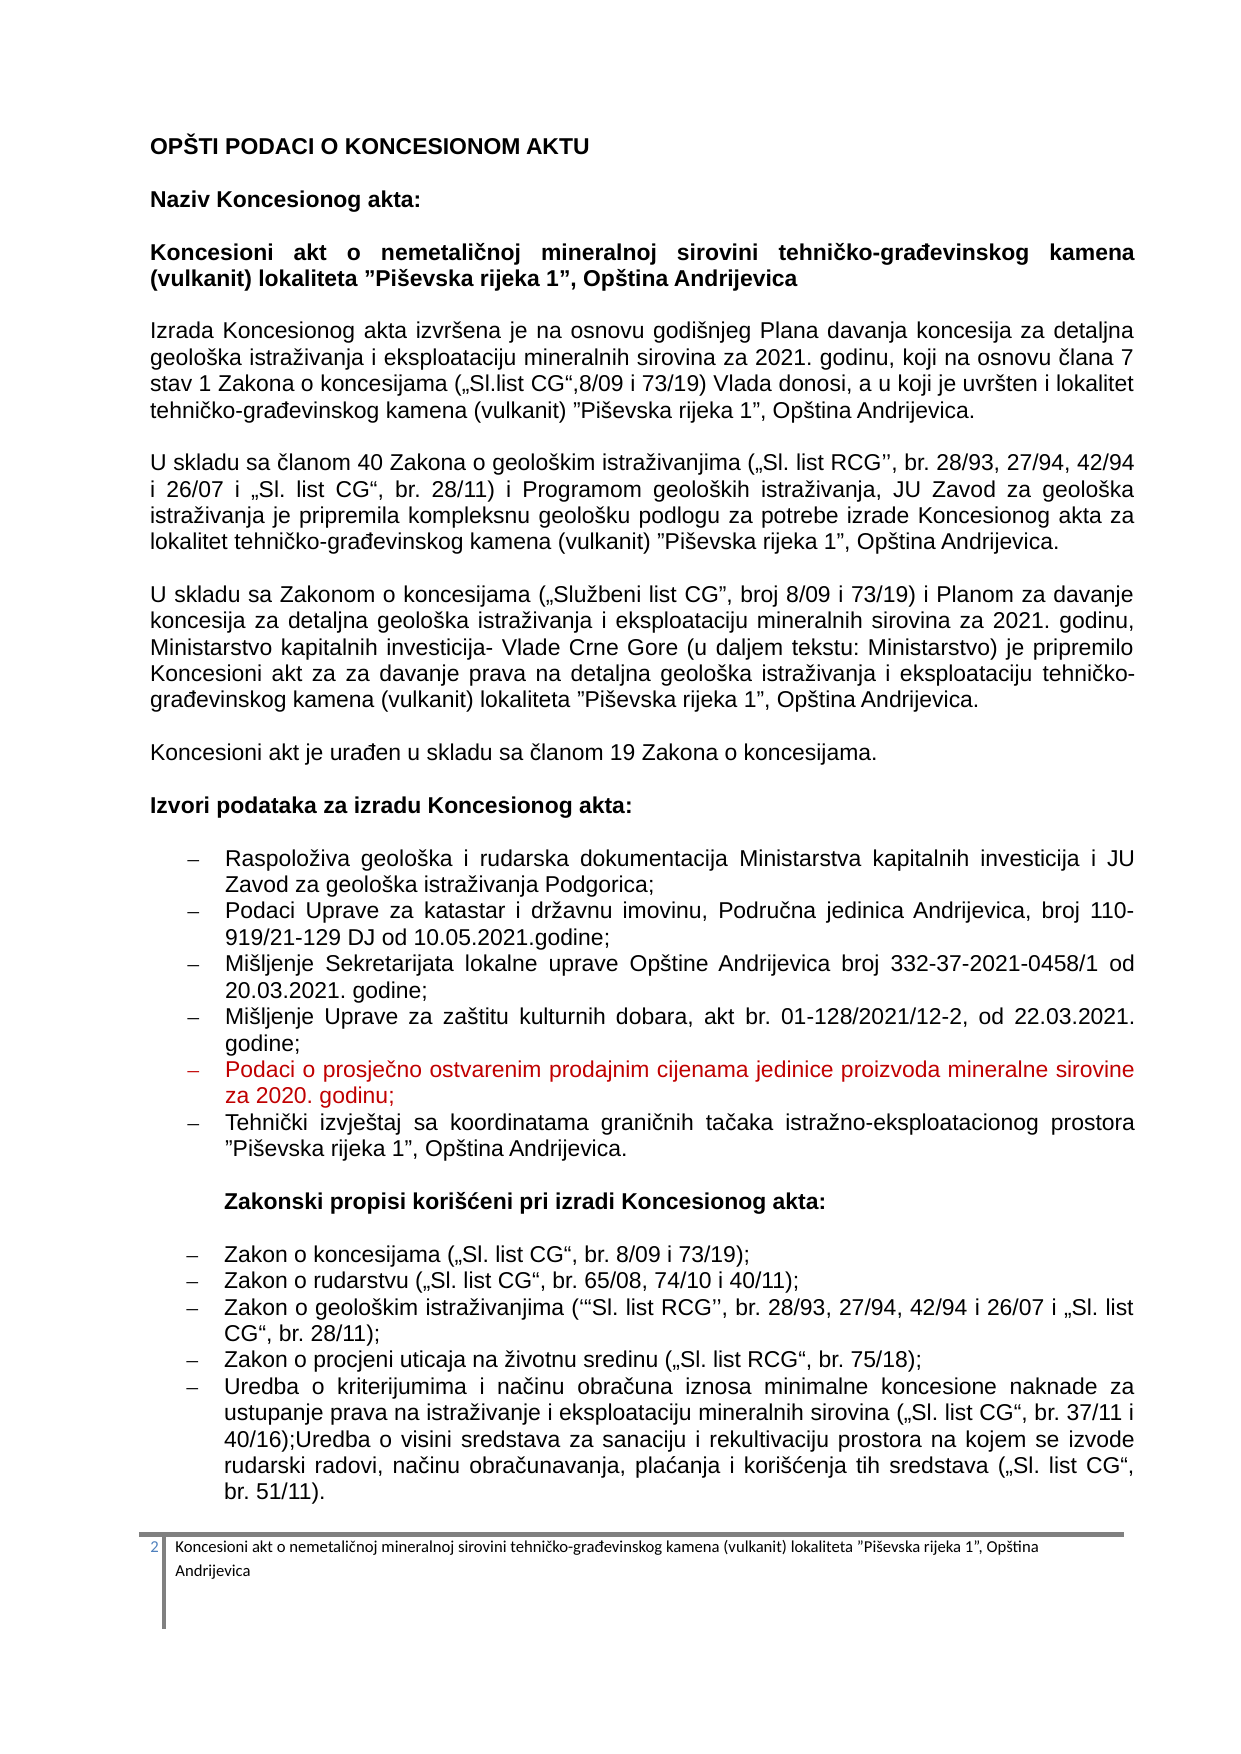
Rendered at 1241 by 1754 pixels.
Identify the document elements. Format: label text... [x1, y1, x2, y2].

text Izvori podataka za izradu Koncesionog akta: [150, 792, 1135, 818]
text OPŠTI PODACI O KONCESIONOM AKTU [150, 133, 1135, 159]
text Koncesioni akt o nemetaličnoj mineralnoj sirovini tehničko-građevinskog kamena (vulkanit) lokaliteta ”Piševska rijeka 1”, Opština Andrijevica [150, 238, 1135, 291]
text Izrada Koncesionog akta izvršena je na osnovu godišnjeg Plana davanja koncesija za detaljna geološka istraživanja i eksploataciju mineralnih sirovina za 2021. godinu, koji na osnovu člana 7 stav 1 Zakona o koncesijama („Sl.list CG“,8/09 i 73/19) Vlada donosi, a u koji je uvršten i lokalitet tehničko-građevinskog kamena (vulkanit) ”Piševska rijeka 1”, Opština Andrijevica. [150, 317, 1135, 423]
list Mišljenje Uprave za zaštitu kulturnih dobara, akt br. 01-128/2021/12-2, od 22.03.2021. godine; [187, 1003, 1135, 1056]
list Zakon o procjeni uticaja na životnu sredinu („Sl. list RCG“, br. 75/18); [186, 1346, 1135, 1373]
list Raspoloživa geološka i rudarska dokumentacija Ministarstva kapitalnih investicija i JU Zavod za geološka istraživanja Podgorica; [187, 844, 1135, 897]
text Zakonski propisi korišćeni pri izradi Koncesionog akta: [224, 1188, 1135, 1214]
list Uredba o kriterijumima i načinu obračuna iznosa minimalne koncesione naknade za ustupanje prava na istraživanje i eksploataciju mineralnih sirovina („Sl. list CG“, br. 37/11 i 40/16);Uredba o visini sredstava za sanaciju i rekultivaciju prostora na kojem se izvode rudarski radovi, načinu obračunavanja, plaćanja i korišćenja tih sredstava („Sl. list CG“, br. 51/11). [186, 1373, 1135, 1504]
list Mišljenje Sekretarijata lokalne uprave Opštine Andrijevica broj 332-37-2021-0458/1 od 20.03.2021. godine; [187, 950, 1135, 1003]
list Zakon o koncesijama („Sl. list CG“, br. 8/09 i 73/19); [186, 1241, 1135, 1267]
list Tehnički izvještaj sa koordinatama graničnih tačaka istražno-eksploatacionog prostora ”Piševska rijeka 1”, Opština Andrijevica. [187, 1109, 1135, 1161]
list Zakon o rudarstvu („Sl. list CG“, br. 65/08, 74/10 i 40/11); [186, 1267, 1135, 1293]
text U skladu sa članom 40 Zakona o geološkim istraživanjima („Sl. list RCG’’, br. 28/93, 27/94, 42/94 i 26/07 i „Sl. list CG“, br. 28/11) i Programom geoloških istraživanja, JU Zavod za geološka istraživanja je pripremila kompleksnu geološku podlogu za potrebe izrade Koncesionog akta za lokalitet tehničko-građevinskog kamena (vulkanit) ”Piševska rijeka 1”, Opština Andrijevica. [150, 449, 1135, 555]
list Zakon o geološkim istraživanjima (‘“Sl. list RCG’’, br. 28/93, 27/94, 42/94 i 26/07 i „Sl. list CG“, br. 28/11); [186, 1293, 1135, 1346]
text Naziv Koncesionog akta: [150, 186, 1135, 212]
list Podaci Uprave za katastar i državnu imovinu, Područna jedinica Andrijevica, broj 110-919/21-129 DJ od 10.05.2021.godine; [187, 897, 1135, 950]
list Podaci o prosječno ostvarenim prodajnim cijenama jedinice proizvoda mineralne sirovine za 2020. godinu; [187, 1056, 1135, 1109]
text U skladu sa Zakonom o koncesijama („Službeni list CG”, broj 8/09 i 73/19) i Planom za davanje koncesija za detaljna geološka istraživanja i eksploataciju mineralnih sirovina za 2021. godinu, Ministarstvo kapitalnih investicija- Vlade Crne Gore (u daljem tekstu: Ministarstvo) je pripremilo Koncesioni akt za za davanje prava na detaljna geološka istraživanja i eksploataciju tehničko-građevinskog kamena (vulkanit) lokaliteta ”Piševska rijeka 1”, Opština Andrijevica. [150, 581, 1135, 713]
text Koncesioni akt je urađen u skladu sa članom 19 Zakona o koncesijama. [150, 739, 1135, 766]
